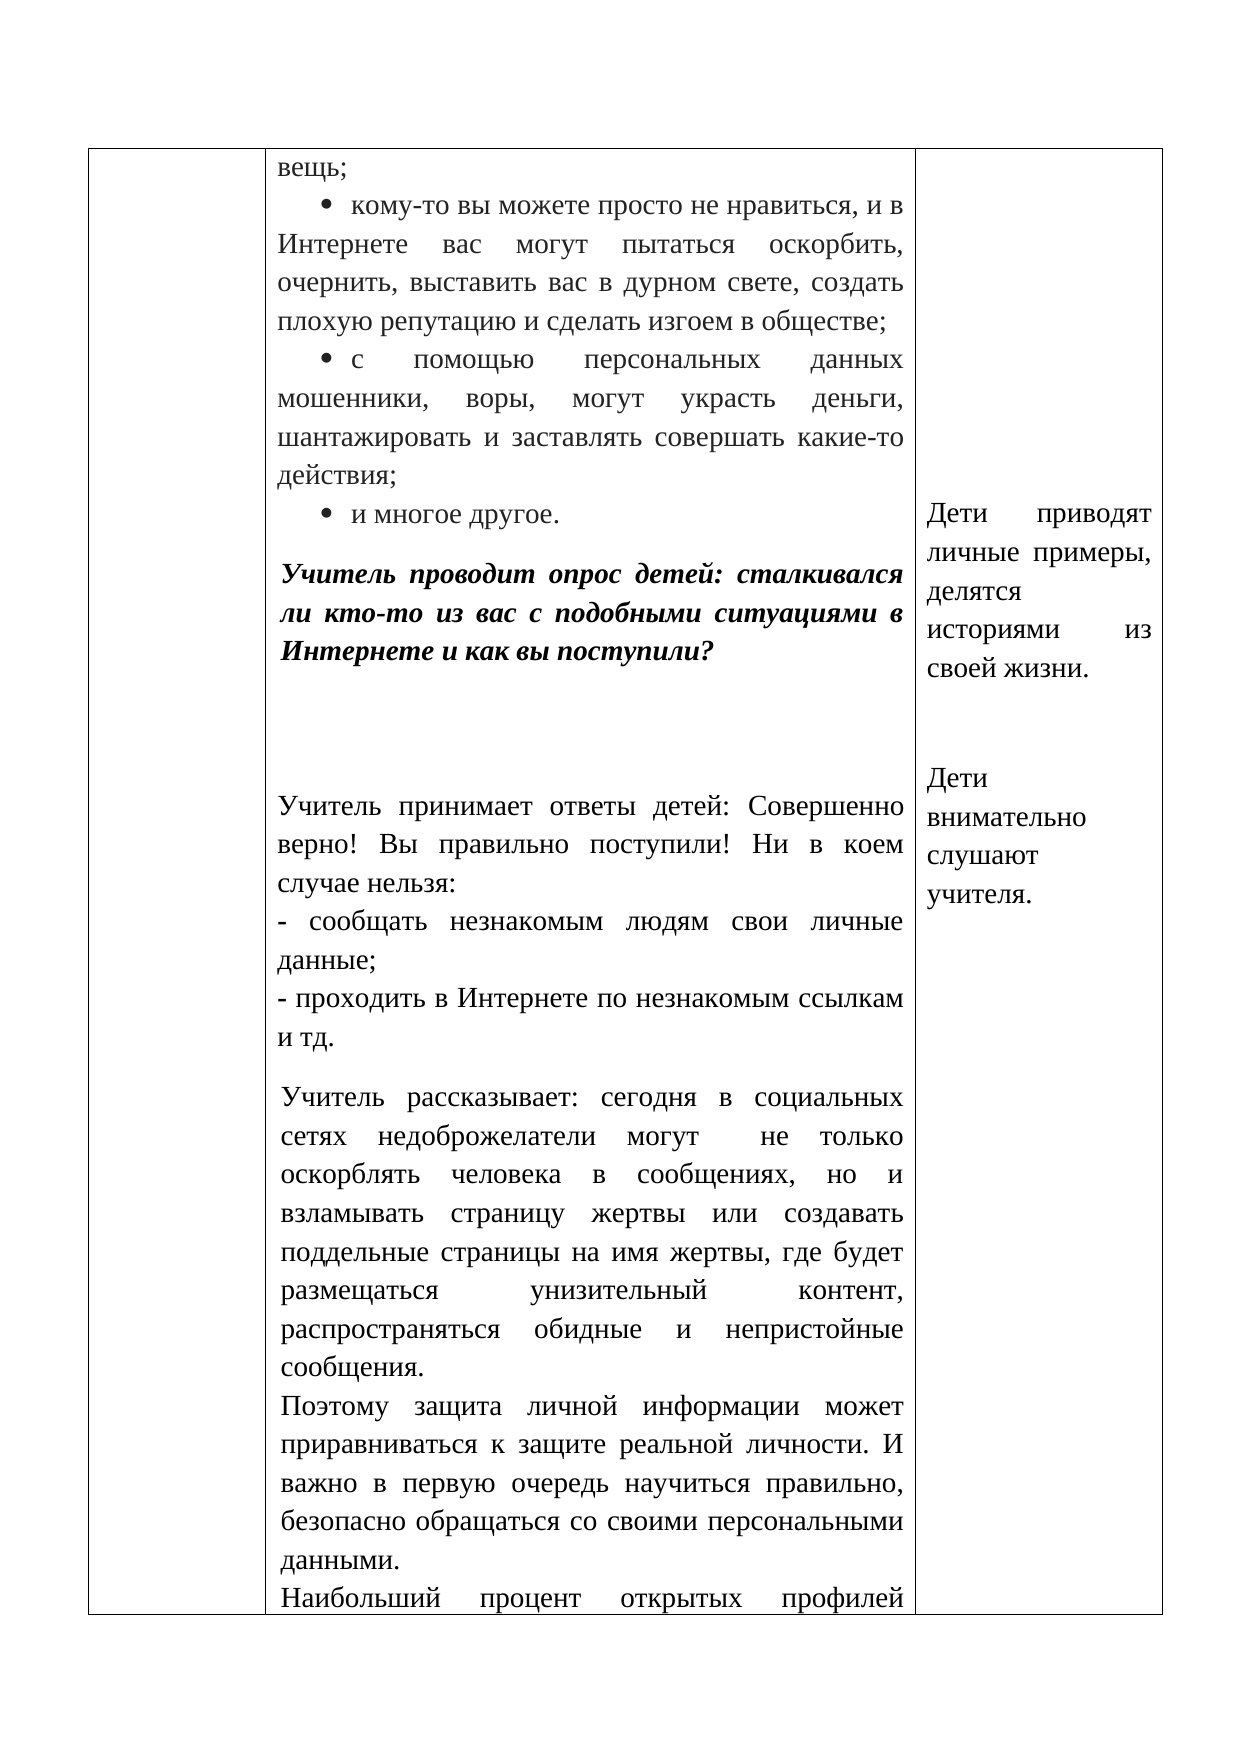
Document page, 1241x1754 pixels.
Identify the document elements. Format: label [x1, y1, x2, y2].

table_cell [89, 149, 265, 1614]
table_cell [916, 149, 1162, 1614]
table_cell [266, 149, 915, 1614]
